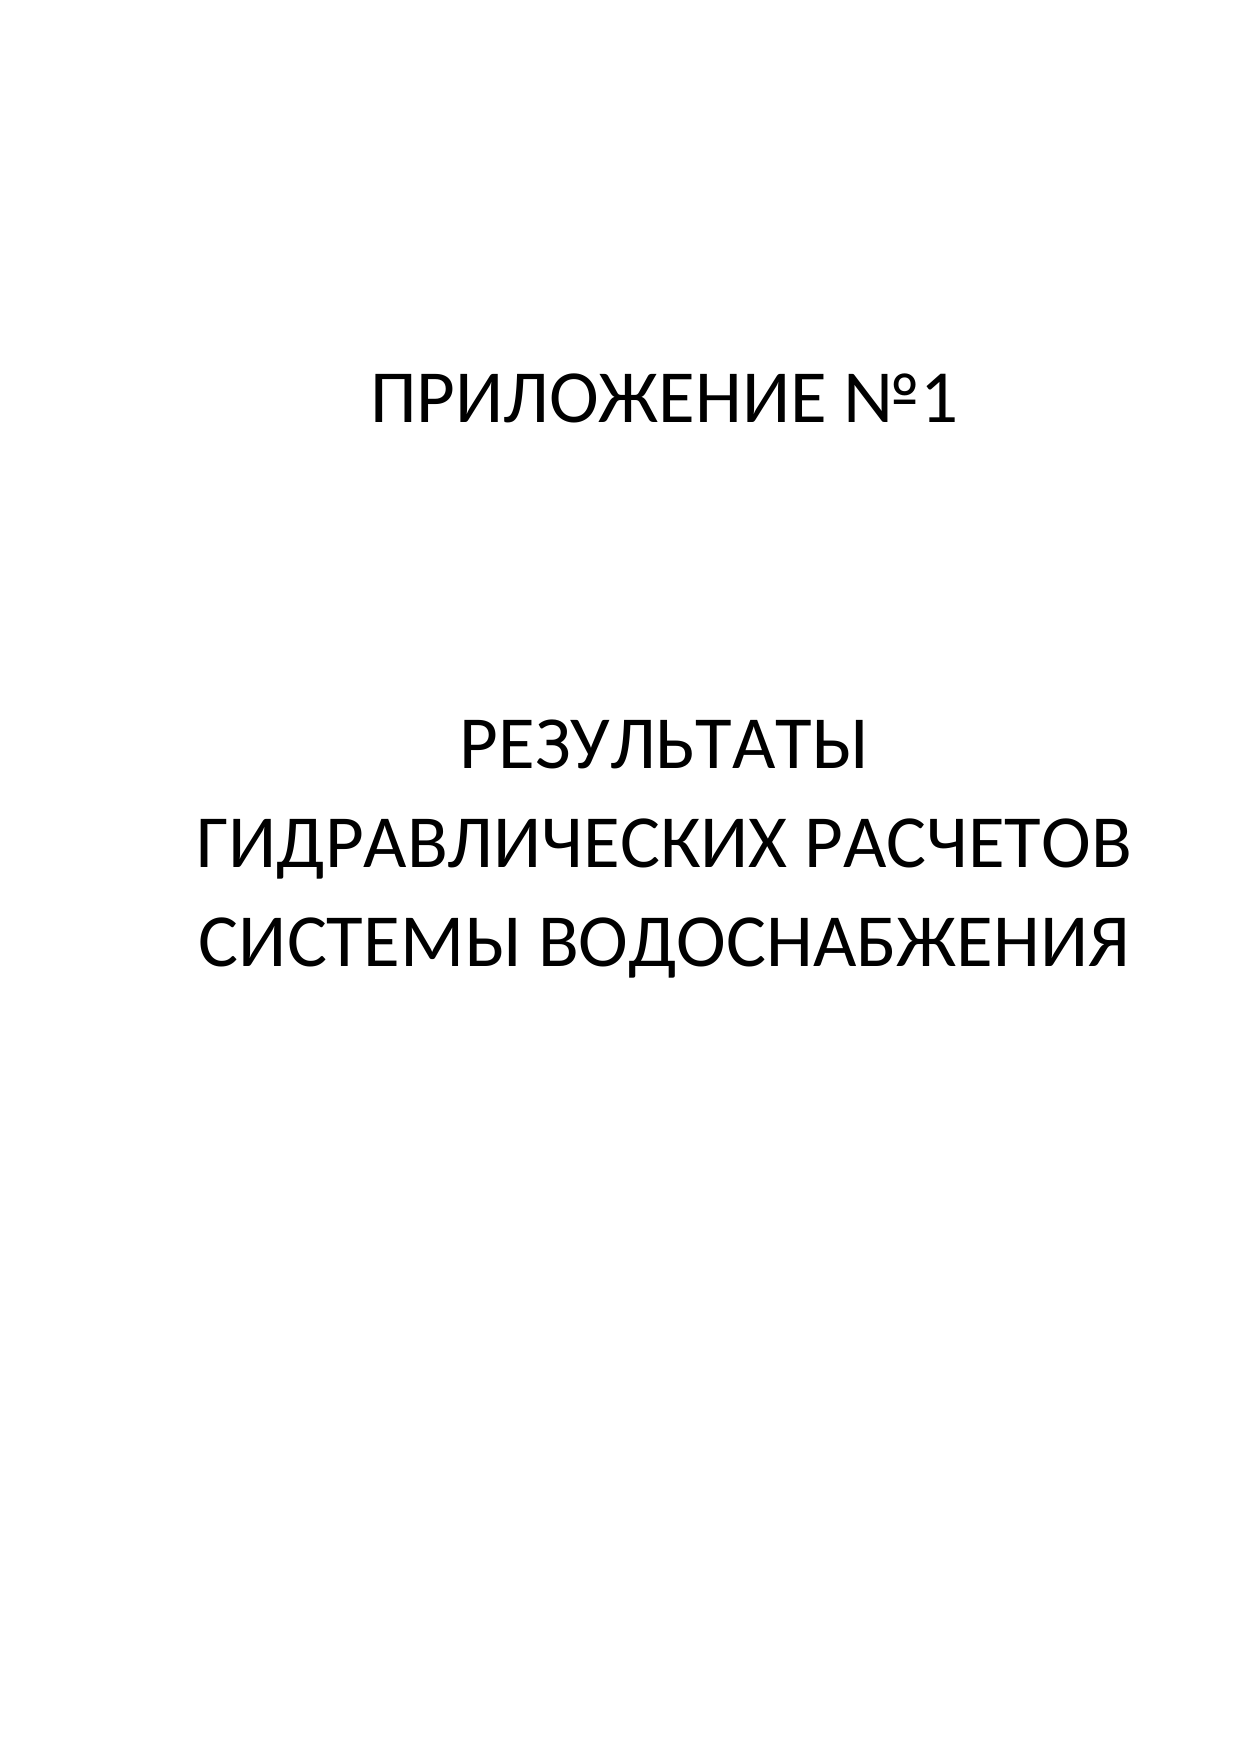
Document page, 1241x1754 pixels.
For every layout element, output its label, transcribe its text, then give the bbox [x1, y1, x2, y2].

text ПРИЛОЖЕНИЕ №1 [177, 349, 1152, 441]
text РЕЗУЛЬТАТЫ ГИДРАВЛИЧЕСКИХ РАСЧЕТОВ СИСТЕМЫ ВОДОСНАБЖЕНИЯ [177, 696, 1152, 985]
